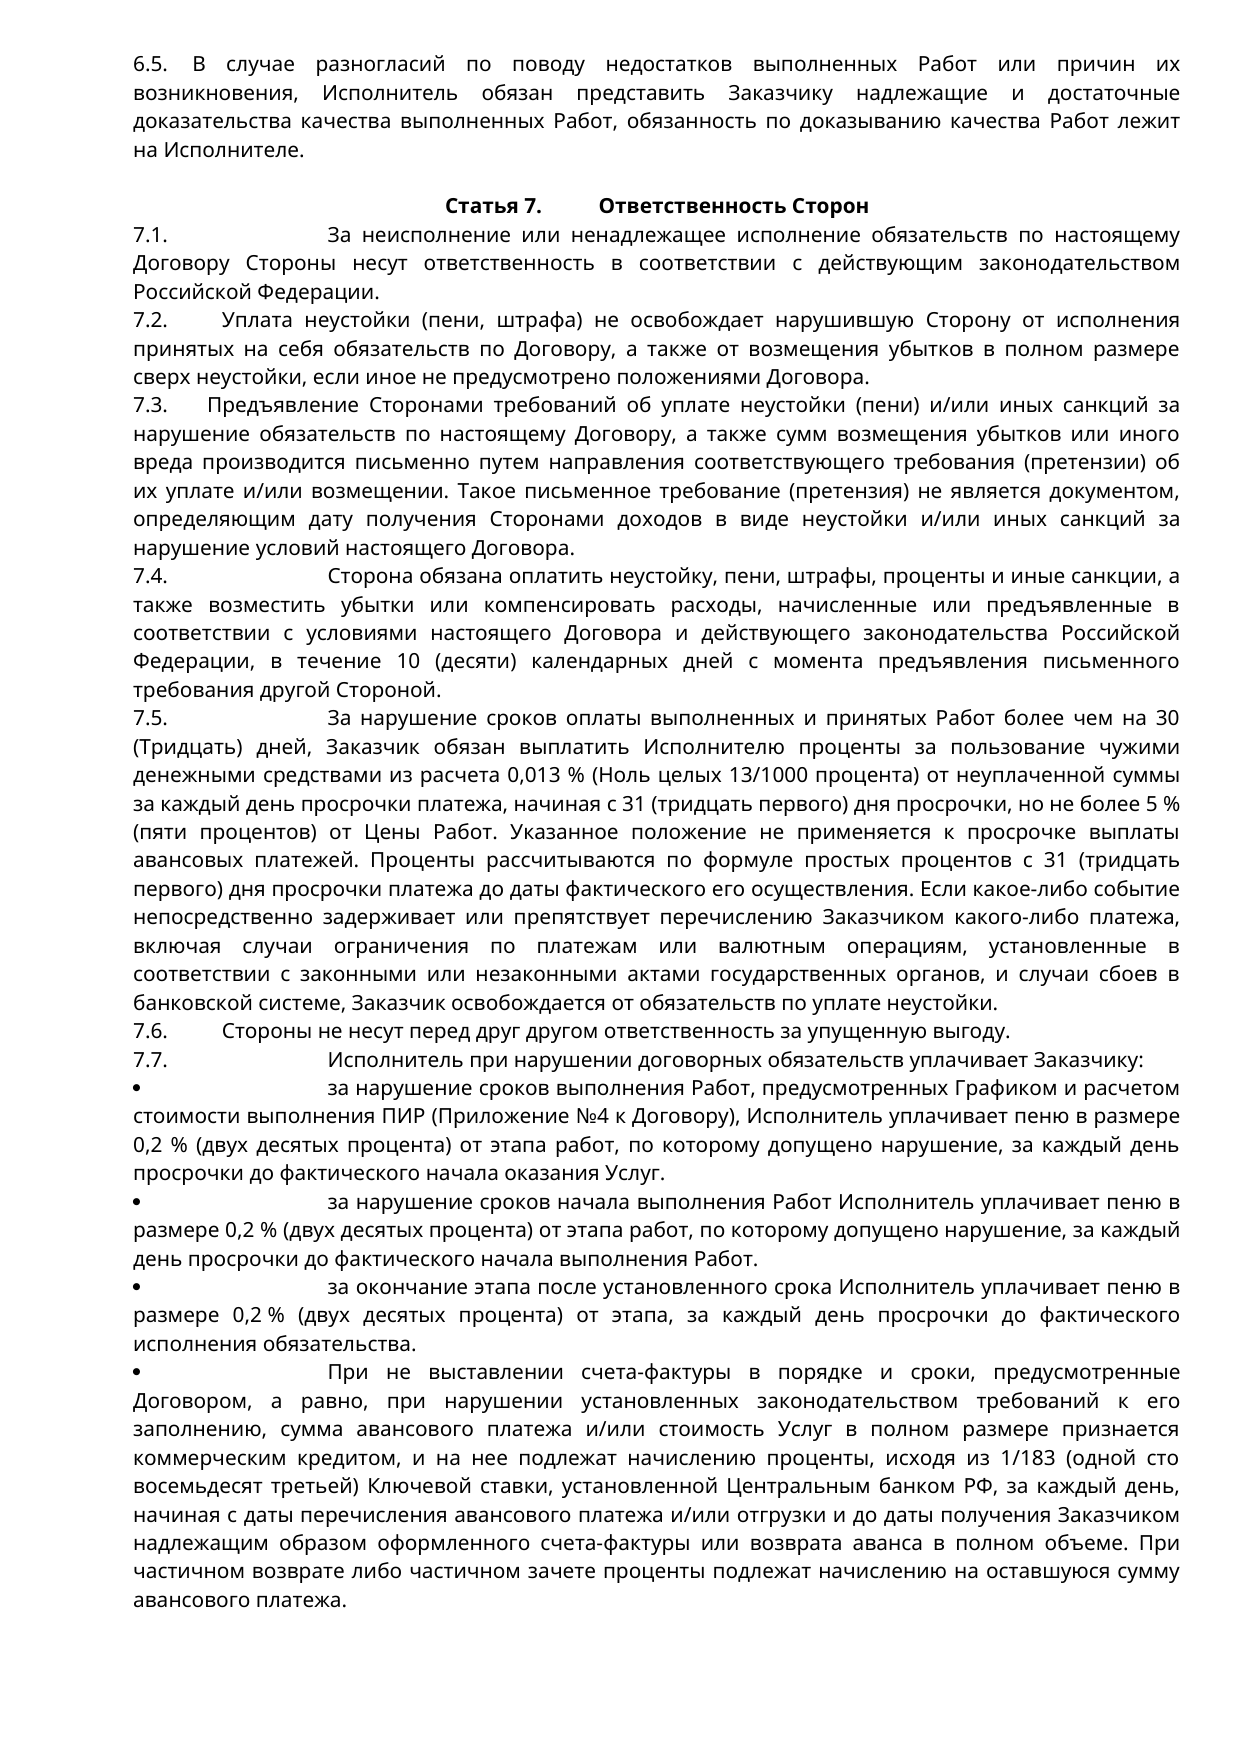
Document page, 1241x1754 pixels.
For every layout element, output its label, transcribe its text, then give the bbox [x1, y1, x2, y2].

list Сторона обязана оплатить неустойку, пени, штрафы, проценты и иные санкции, а также возместить убытки или компенсировать расходы, начисленные или предъявленные в соответствии с условиями настоящего Договора и действующего законодательства Российской Федерации, в течение 10 (десяти) календарных дней с момента предъявления письменного требования другой Стороной. [133, 561, 1181, 703]
list Уплата неустойки (пени, штрафа) не освобождает нарушившую Сторону от исполнения принятых на себя обязательств по Договору, а также от возмещения убытков в полном размере сверх неустойки, если иное не предусмотрено положениями Договора. [133, 305, 1181, 391]
list За неисполнение или ненадлежащее исполнение обязательств по настоящему Договору Стороны несут ответственность в соответствии с действующим законодательством Российской Федерации. [133, 220, 1181, 305]
list В случае разногласий по поводу недостатков выполненных Работ или причин их возникновения, Исполнитель обязан представить Заказчику надлежащие и достаточные доказательства качества выполненных Работ, обязанность по доказыванию качества Работ лежит на Исполнителе. [133, 49, 1181, 163]
list При не выставлении счета-фактуры в порядке и сроки, предусмотренные Договором, а равно, при нарушении установленных законодательством требований к его заполнению, сумма авансового платежа и/или стоимость Услуг в полном размере признается коммерческим кредитом, и на нее подлежат начислению проценты, исходя из 1/183 (одной сто восемьдесят третьей) Ключевой ставки, установленной Центральным банком РФ, за каждый день, начиная с даты перечисления авансового платежа и/или отгрузки и до даты получения Заказчиком надлежащим образом оформленного счета-фактуры или возврата аванса в полном объеме. При частичном возврате либо частичном зачете проценты подлежат начислению на оставшуюся сумму авансового платежа. [133, 1357, 1181, 1613]
list Стороны не несут перед друг другом ответственность за упущенную выгоду. [133, 1016, 1181, 1045]
list За нарушение сроков оплаты выполненных и принятых Работ более чем на 30 (Тридцать) дней, Заказчик обязан выплатить Исполнителю проценты за пользование чужими денежными средствами из расчета 0,013 % (Ноль целых 13/1000 процента) от неуплаченной суммы за каждый день просрочки платежа, начиная с 31 (тридцать первого) дня просрочки, но не более 5 % (пяти процентов) от Цены Работ. Указанное положение не применяется к просрочке выплаты авансовых платежей. Проценты рассчитываются по формуле простых процентов с 31 (тридцать первого) дня просрочки платежа до даты фактического его осуществления. Если какое-либо событие непосредственно задерживает или препятствует перечислению Заказчиком какого-либо платежа, включая случаи ограничения по платежам или валютным операциям, установленные в соответствии с законными или незаконными актами государственных органов, и случаи сбоев в банковской системе, Заказчик освобождается от обязательств по уплате неустойки. [133, 703, 1181, 1016]
subtitle Ответственность Сторон [133, 192, 1181, 220]
list за нарушение сроков начала выполнения Работ Исполнитель уплачивает пеню в размере 0,2 % (двух десятых процента) от этапа работ, по которому допущено нарушение, за каждый день просрочки до фактического начала выполнения Работ. [133, 1187, 1181, 1272]
list Предъявление Сторонами требований об уплате неустойки (пени) и/или иных санкций за нарушение обязательств по настоящему Договору, а также сумм возмещения убытков или иного вреда производится письменно путем направления соответствующего требования (претензии) об их уплате и/или возмещении. Такое письменное требование (претензия) не является документом, определяющим дату получения Сторонами доходов в виде неустойки и/или иных санкций за нарушение условий настоящего Договора. [133, 391, 1181, 561]
list за нарушение сроков выполнения Работ, предусмотренных Графиком и расчетом стоимости выполнения ПИР (Приложение №4 к Договору), Исполнитель уплачивает пеню в размере 0,2 % (двух десятых процента) от этапа работ, по которому допущено нарушение, за каждый день просрочки до фактического начала оказания Услуг. [133, 1073, 1181, 1187]
list за окончание этапа после установленного срока Исполнитель уплачивает пеню в размере 0,2 % (двух десятых процента) от этапа, за каждый день просрочки до фактического исполнения обязательства. [133, 1272, 1181, 1357]
list Исполнитель при нарушении договорных обязательств уплачивает Заказчику: [133, 1045, 1181, 1073]
